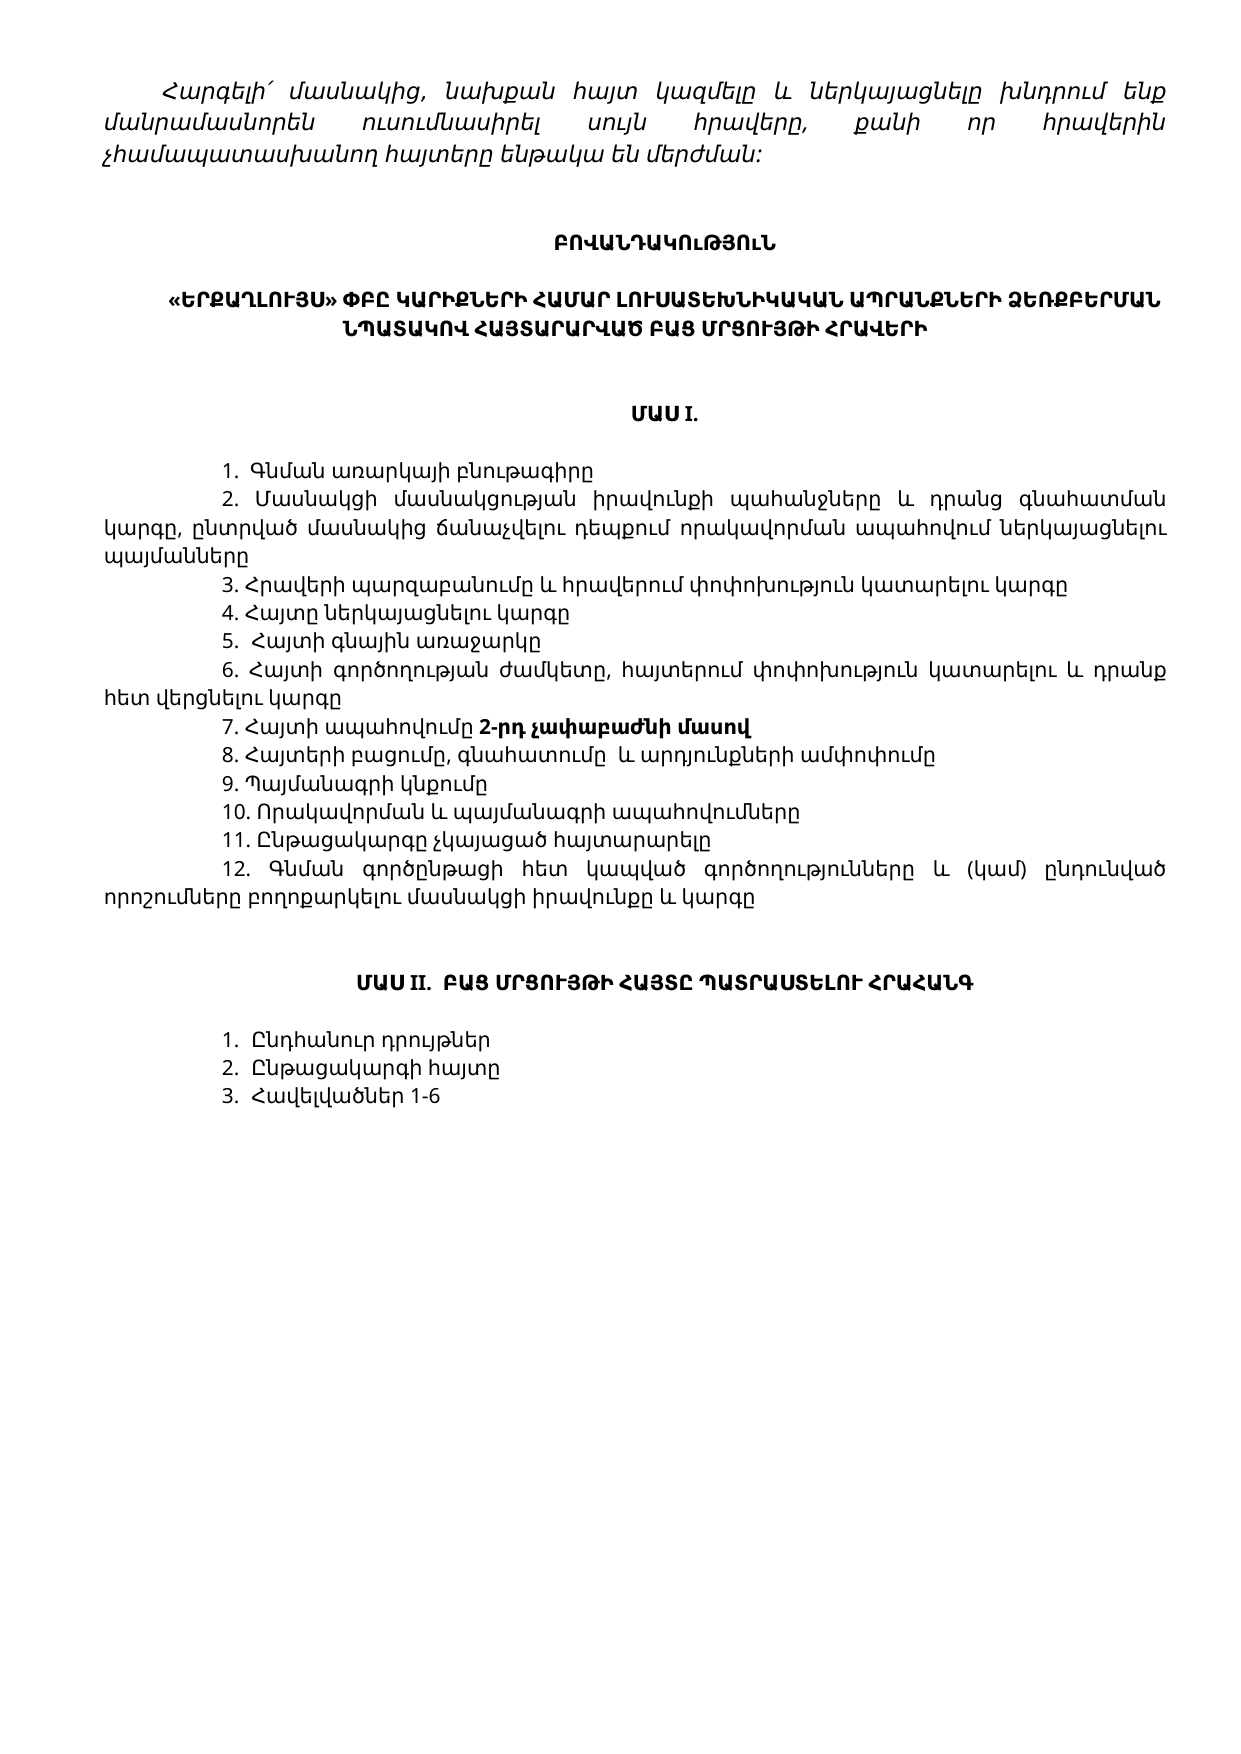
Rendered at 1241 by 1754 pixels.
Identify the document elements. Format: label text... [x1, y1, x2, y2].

text 5. Հայտի գնային առաջարկը [103, 627, 1167, 655]
text ՄԱՍ II. ԲԱՑ ՄՐՑՈՒՅԹԻ ՀԱՅՏԸ ՊԱՏՐԱՍՏԵԼՈՒ ՀՐԱՀԱՆԳ [103, 968, 1167, 996]
text 6. Հայտի գործողության ժամկետը, հայտերում փոփոխություն կատարելու և դրանք հետ վերցնելու կարգը [103, 655, 1167, 712]
text 7. Հայտի ապահովումը 2-րդ չափաբաժնի մասով [103, 712, 1167, 740]
text 10. Որակավորման և պայմանագրի ապահովումները [103, 797, 1167, 826]
text «ԵՐՔԱՂԼՈՒՅՍ» ՓԲԸ ԿԱՐԻՔՆԵՐԻ ՀԱՄԱՐ ԼՈՒՍԱՏԵԽՆԻԿԱԿԱՆ ԱՊՐԱՆՔՆԵՐԻ ՁԵՌՔԲԵՐՄԱՆ ՆՊԱՏԱԿՈՎ ՀԱՅՏԱՐԱՐՎԱԾ ԲԱՑ ՄՐՑՈՒՅԹԻ ՀՐԱՎԵՐԻ [103, 285, 1167, 342]
text 2. Ընթացակարգի հայտը [103, 1053, 1167, 1082]
text 1. Գնման առարկայի բնութագիրը [103, 456, 1167, 484]
text 2. Մասնակցի մասնակցության իրավունքի պահանջները և դրանց գնահատման կարգը, ընտրված մասնակից ճանաչվելու դեպքում որակավորման ապահովում ներկայացնելու պայմանները [103, 484, 1167, 570]
text 3. Հրավերի պարզաբանումը և հրավերում փոփոխություն կատարելու կարգը [103, 570, 1167, 598]
text 8. Հայտերի բացումը, գնահատումը և արդյունքների ամփոփումը [103, 740, 1167, 769]
text 1. Ընդհանուր դրույթներ [103, 1025, 1167, 1053]
text ԲՈՎԱՆԴԱԿՈւԹՅՈւՆ [103, 228, 1167, 257]
text 11. Ընթացակարգը չկայացած հայտարարելը [103, 826, 1167, 854]
text Հարգելի՛ մասնակից, նախքան հայտ կազմելը և ներկայացնելը խնդրում ենք մանրամասնորեն ուսումնասիրել սույն հրավերը, քանի որ հրավերին չհամապատասխանող հայտերը ենթակա են մերժման: [103, 75, 1167, 169]
text 4. Հայտը ներկայացնելու կարգը [103, 598, 1167, 627]
text 3. Հավելվածներ 1-6 [103, 1082, 1167, 1110]
text 9. Պայմանագրի կնքումը [103, 769, 1167, 797]
text 12. Գնման գործընթացի հետ կապված գործողությունները և (կամ) ընդունված որոշումները բողոքարկելու մասնակցի իրավունքը և կարգը [103, 854, 1167, 911]
text ՄԱՍ I. [103, 399, 1167, 427]
